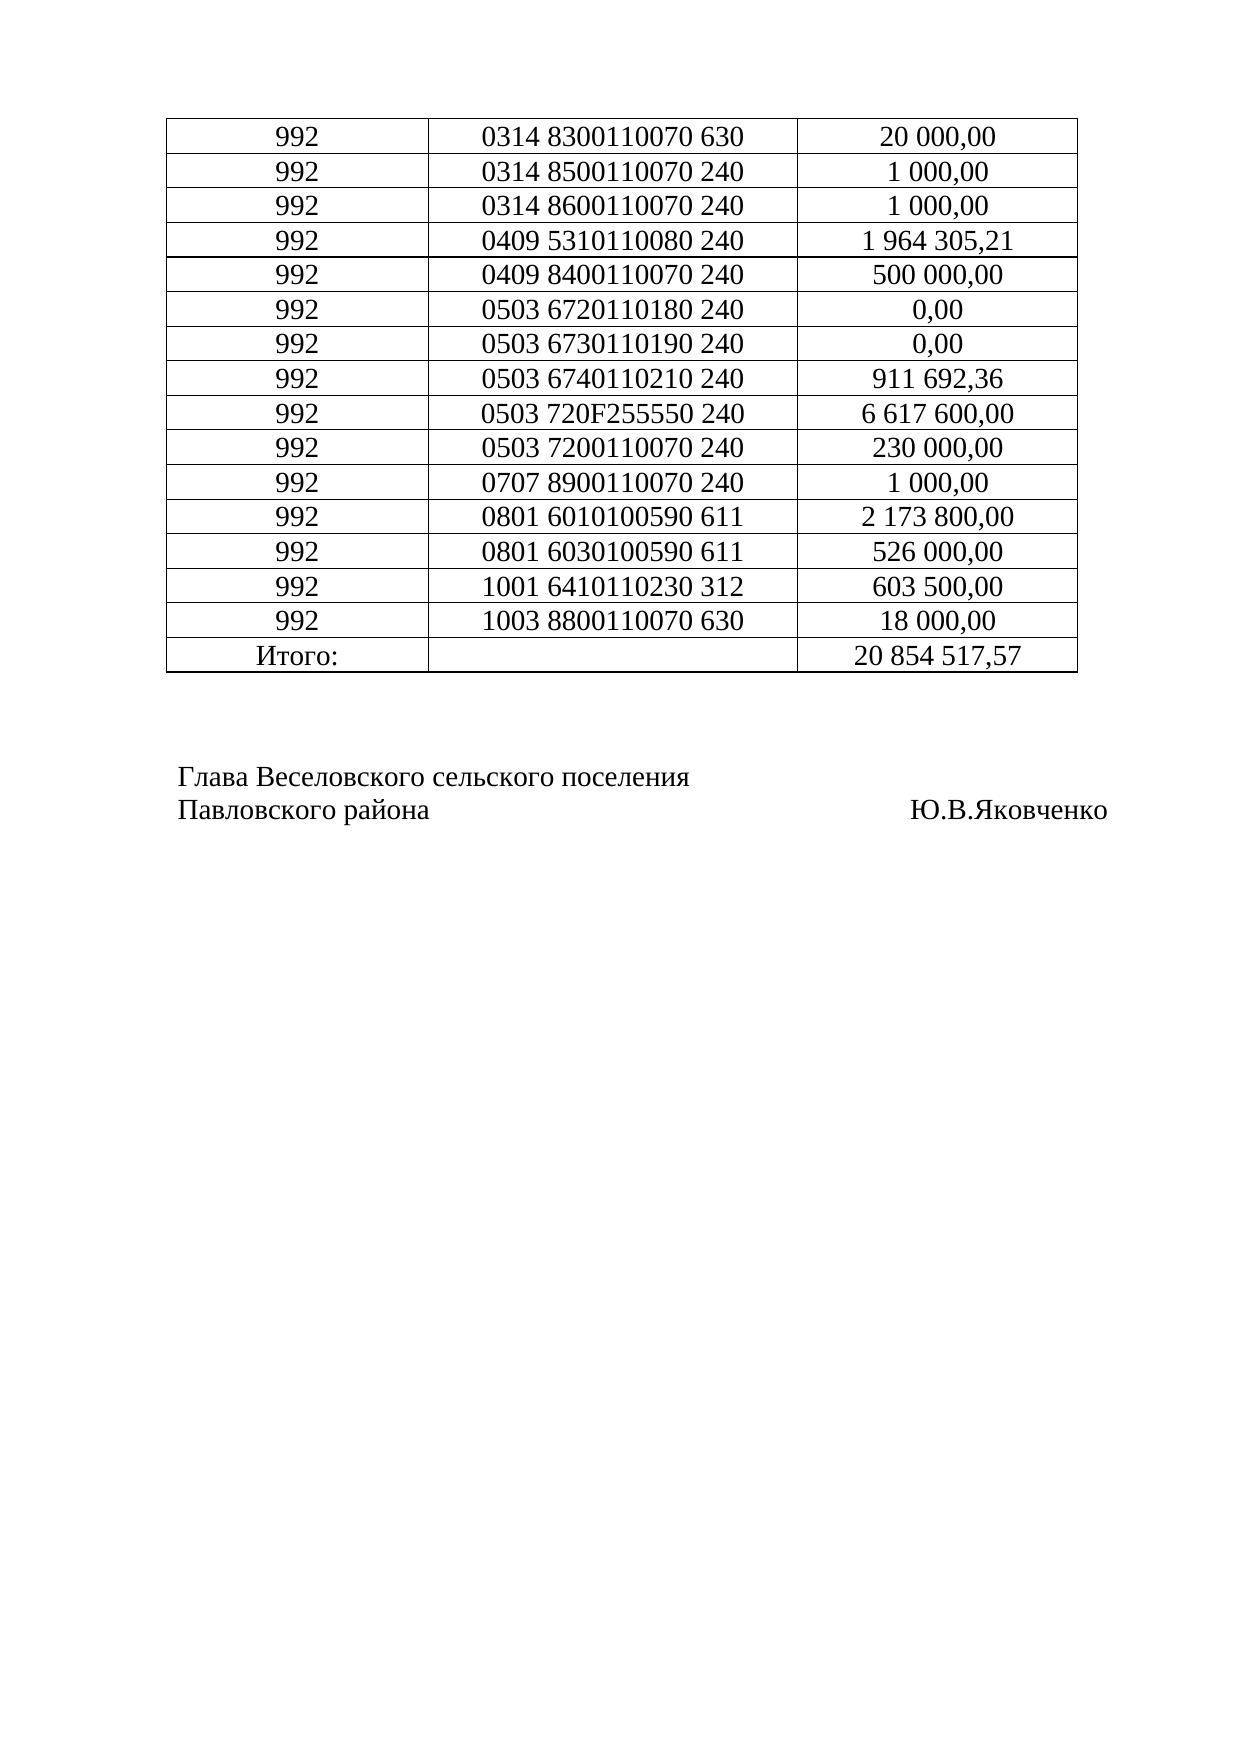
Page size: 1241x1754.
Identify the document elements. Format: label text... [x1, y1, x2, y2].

table_cell 1 964 305,21 [798, 223, 1077, 256]
table_cell 0409 8400110070 240 [429, 258, 797, 291]
table_cell 18 000,00 [798, 603, 1077, 637]
table_cell [429, 638, 797, 671]
table_cell 526 000,00 [798, 534, 1077, 568]
table_cell 992 [167, 603, 428, 637]
table_cell Итого: [167, 638, 428, 671]
table_cell 20 000,00 [798, 119, 1077, 153]
table_cell 1 000,00 [798, 465, 1077, 498]
table_cell 0503 6730110190 240 [429, 327, 797, 360]
table_cell 0314 8600110070 240 [429, 188, 797, 222]
table_cell 0801 6030100590 611 [429, 534, 797, 568]
table_cell 992 [167, 188, 428, 222]
table_cell 0409 5310110080 240 [429, 223, 797, 256]
text Павловского района Ю.В.Яковченко [177, 792, 1152, 826]
table_cell 992 [167, 569, 428, 602]
table_cell 230 000,00 [798, 430, 1077, 464]
table_cell 0314 8500110070 240 [429, 154, 797, 187]
table_cell 0801 6010100590 611 [429, 500, 797, 533]
table_cell 1 000,00 [798, 154, 1077, 187]
table_cell 2 173 800,00 [798, 500, 1077, 533]
table_cell 1 000,00 [798, 188, 1077, 222]
table_cell 992 [167, 361, 428, 395]
table_cell 0503 7200110070 240 [429, 430, 797, 464]
table_cell 992 [167, 465, 428, 498]
table_cell 992 [167, 327, 428, 360]
table_cell 992 [167, 119, 428, 153]
table_cell 500 000,00 [798, 258, 1077, 291]
table_cell 992 [167, 223, 428, 256]
table_cell 20 854 517,57 [798, 638, 1077, 671]
text Глава Веселовского сельского поселения [177, 759, 1152, 792]
table_cell 992 [167, 534, 428, 568]
table_cell 0503 720F255550 240 [429, 396, 797, 429]
table_cell 0,00 [798, 327, 1077, 360]
table_cell 1003 8800110070 630 [429, 603, 797, 637]
table_cell 1001 6410110230 312 [429, 569, 797, 602]
table_cell 992 [167, 500, 428, 533]
table_cell 992 [167, 292, 428, 326]
table_cell 0503 6720110180 240 [429, 292, 797, 326]
table_cell 0,00 [798, 292, 1077, 326]
table_cell 6 617 600,00 [798, 396, 1077, 429]
table_cell 0707 8900110070 240 [429, 465, 797, 498]
table_cell 992 [167, 258, 428, 291]
table_cell 911 692,36 [798, 361, 1077, 395]
table_cell 603 500,00 [798, 569, 1077, 602]
table_cell 992 [167, 430, 428, 464]
table_cell 992 [167, 154, 428, 187]
table_cell 992 [167, 396, 428, 429]
table_cell 0503 6740110210 240 [429, 361, 797, 395]
table_cell 0314 8300110070 630 [429, 119, 797, 153]
